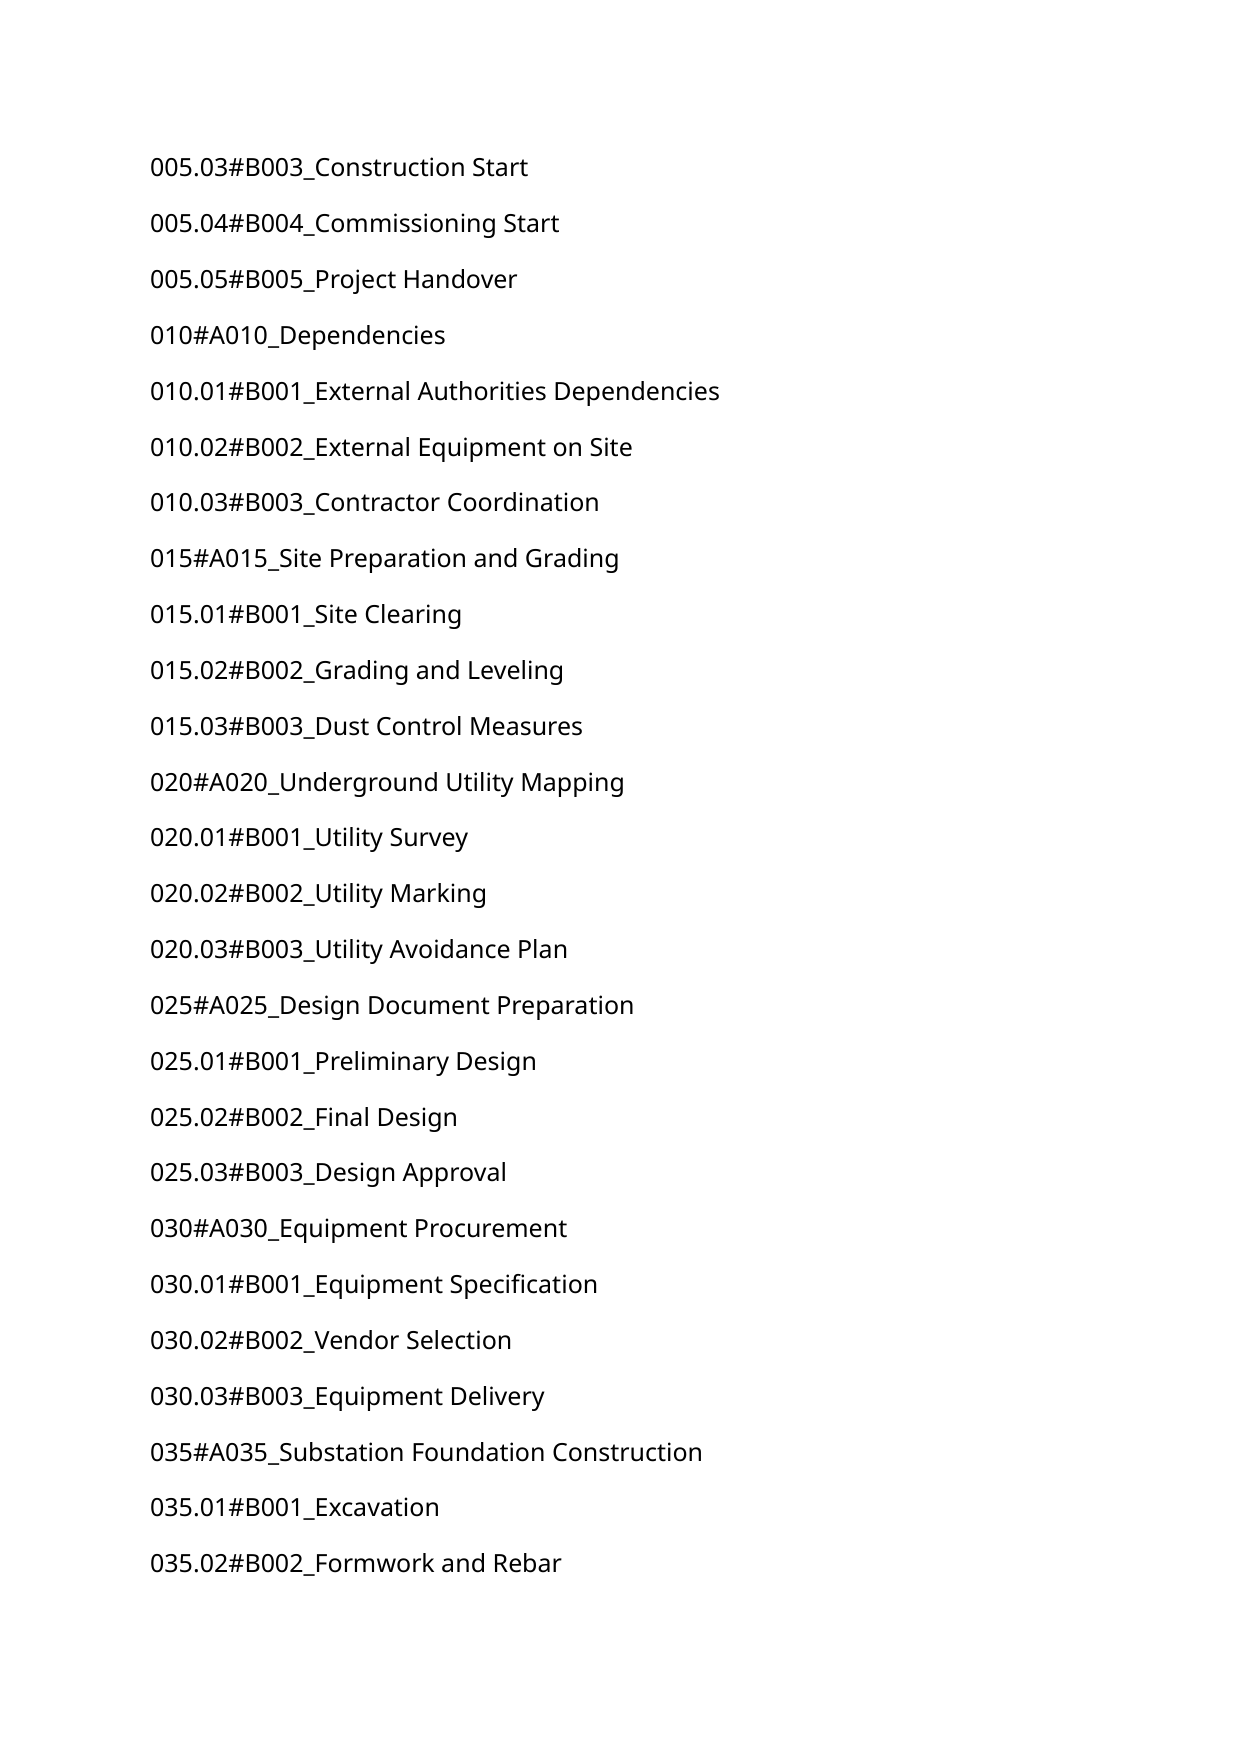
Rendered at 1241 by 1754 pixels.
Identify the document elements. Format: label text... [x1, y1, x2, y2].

text 005.05#B005_Project Handover [150, 262, 1090, 296]
text 020.01#B001_Utility Survey [150, 820, 1090, 854]
text 010.01#B001_External Authorities Dependencies [150, 373, 1090, 407]
text 020#A020_Underground Utility Mapping [150, 764, 1090, 798]
text 025.01#B001_Preliminary Design [150, 1043, 1090, 1077]
text 035.02#B002_Formwork and Rebar [150, 1546, 1090, 1580]
text 015#A015_Site Preparation and Grading [150, 541, 1090, 575]
text 015.03#B003_Dust Control Measures [150, 708, 1090, 742]
text 030.02#B002_Vendor Selection [150, 1322, 1090, 1357]
text 025.03#B003_Design Approval [150, 1155, 1090, 1189]
text 005.04#B004_Commissioning Start [150, 206, 1090, 240]
text 025.02#B002_Final Design [150, 1099, 1090, 1133]
text 015.02#B002_Grading and Leveling [150, 652, 1090, 687]
text 010.02#B002_External Equipment on Site [150, 429, 1090, 463]
text 035.01#B001_Excavation [150, 1490, 1090, 1524]
text 030.03#B003_Equipment Delivery [150, 1378, 1090, 1412]
text 010.03#B003_Contractor Coordination [150, 485, 1090, 519]
text 010#A010_Dependencies [150, 317, 1090, 352]
text 015.01#B001_Site Clearing [150, 597, 1090, 631]
text 020.02#B002_Utility Marking [150, 876, 1090, 910]
text 030#A030_Equipment Procurement [150, 1211, 1090, 1245]
text 025#A025_Design Document Preparation [150, 987, 1090, 1022]
text 005.03#B003_Construction Start [150, 150, 1090, 184]
text 030.01#B001_Equipment Specification [150, 1267, 1090, 1301]
text 035#A035_Substation Foundation Construction [150, 1434, 1090, 1468]
text 020.03#B003_Utility Avoidance Plan [150, 932, 1090, 966]
